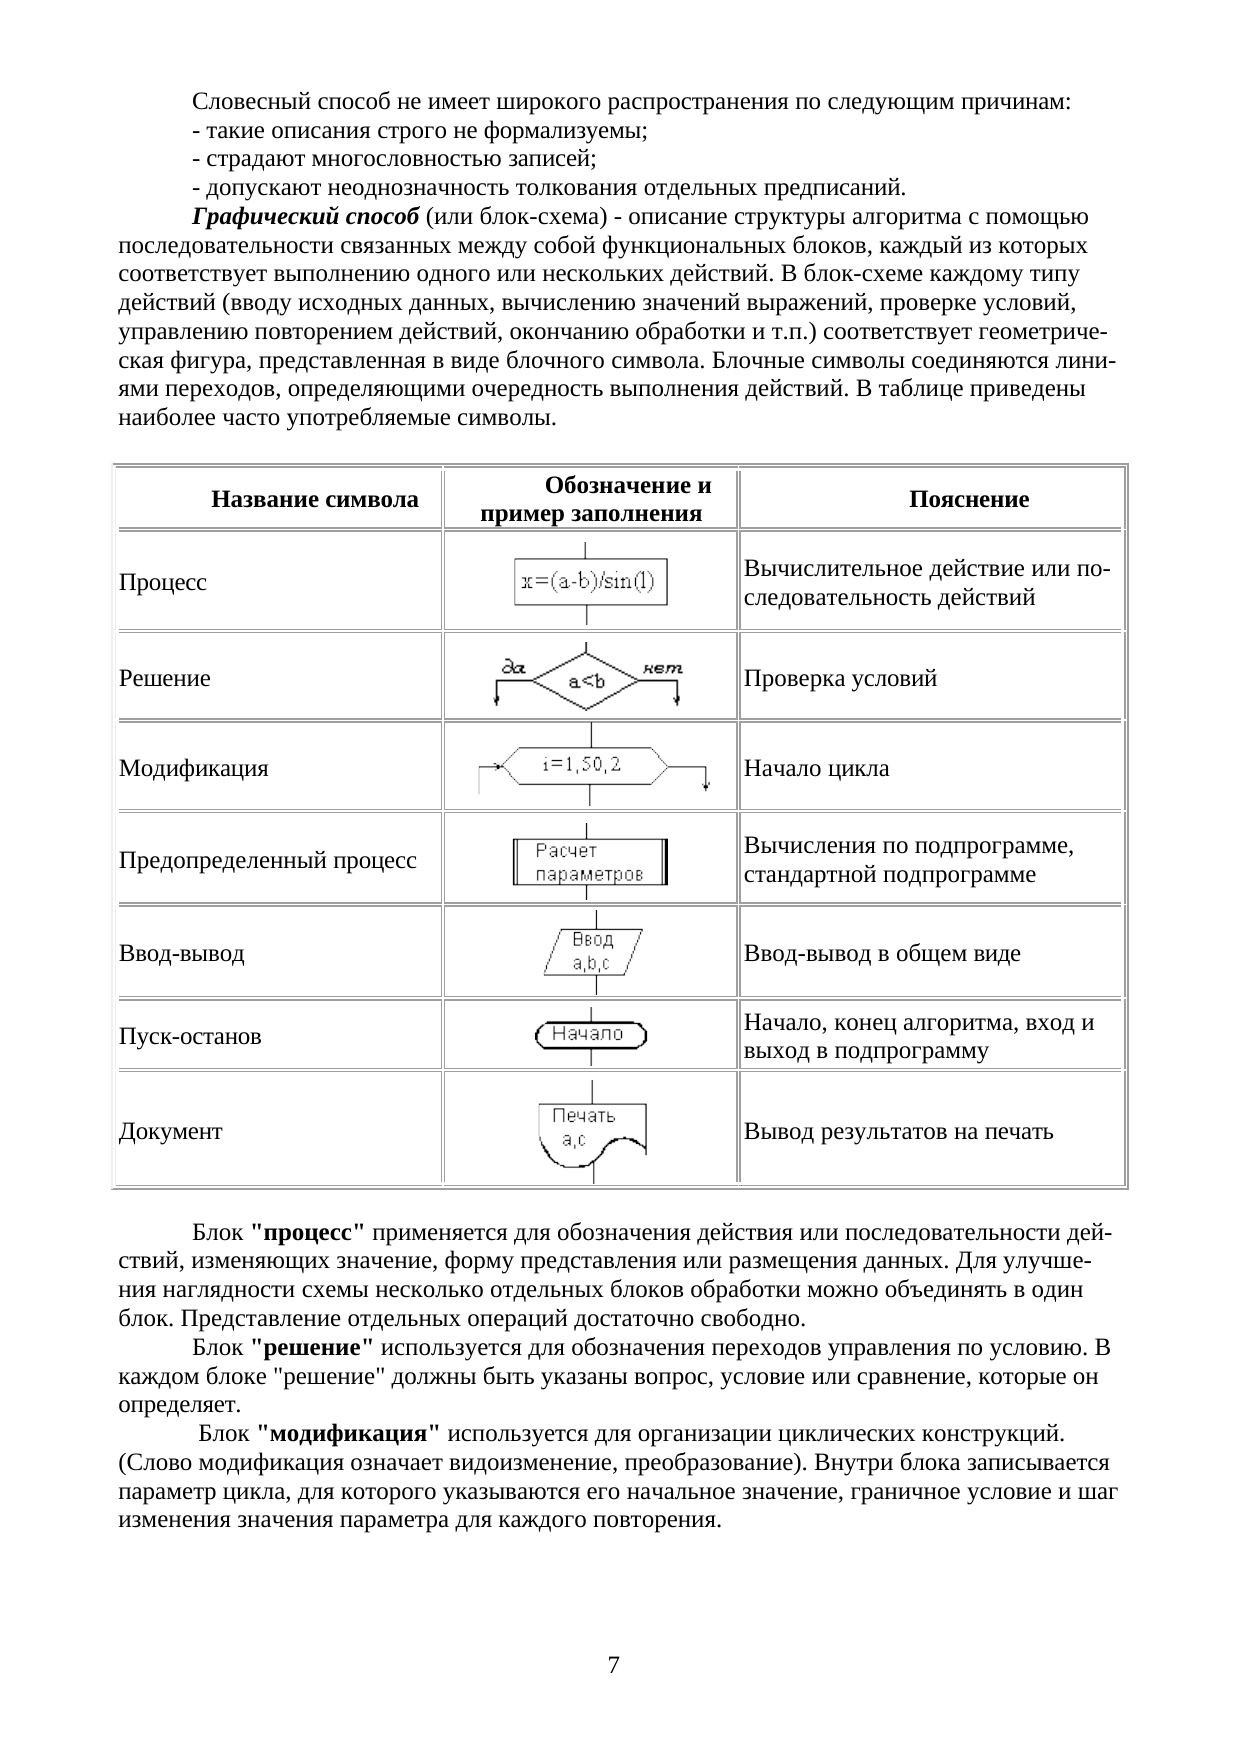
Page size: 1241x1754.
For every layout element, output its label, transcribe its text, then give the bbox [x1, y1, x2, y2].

text Блок "модификация" используется для организации циклических конструкций. (Слово модификация означает видоизменение, преобразование). Внутри блока записывается параметр цикла, для которого указываются его начальное значение, граничное условие и шаг изменения значения параметра для каждого повторения. [118, 1418, 1120, 1533]
table_cell Решение [114, 629, 443, 718]
table_cell Начало цикла [739, 718, 1127, 808]
text Блок "процесс" применяется для обозначения действия или последовательности дей- ствий, изменяющих значение, форму представления или размещения данных. Для улучше- ния наглядности схемы несколько отдельных блоков обработки можно объединять в один блок. Представление отдельных операций достаточно свободно. [118, 1217, 1120, 1332]
text Графический способ (или блок-схема) - описание структуры алгоритма с помощью последовательности связанных между собой функциональных блоков, каждый из которых соответствует выполнению одного или нескольких действий. В блок-схеме каждому типу действий (вводу исходных данных, вычислению значений выражений, проверке условий, управлению повторением действий, окончанию обработки и т.п.) соответствует геометриче- ская фигура, представленная в виде блочного символа. Блочные символы соединяются лини- ями переходов, определяющими очередность выполнения действий. В таблице приведены наиболее часто употребляемые символы. [118, 201, 1120, 431]
table_cell Пуск-останов [114, 996, 443, 1068]
table_header Название символа [114, 465, 443, 527]
picture [535, 1007, 648, 1066]
table_cell Процесс [114, 527, 443, 629]
table_cell Вычисления по подпрограмме, стандартной подпрограмме [739, 809, 1127, 902]
table_cell [445, 723, 736, 808]
table_cell Модификация [114, 718, 443, 808]
table_cell [445, 813, 736, 902]
table_cell Предопределенный процесс [114, 809, 443, 902]
picture [478, 722, 710, 806]
table_cell Ввод-вывод в общем виде [739, 902, 1127, 996]
table_cell Проверка условий [739, 629, 1127, 718]
picture [512, 823, 668, 900]
list страдают многословностью записей; [192, 143, 1152, 172]
table_cell [445, 907, 736, 996]
table_cell [445, 532, 736, 629]
table_header Пояснение [739, 468, 1124, 527]
table_cell Вывод результатов на печать [739, 1068, 1127, 1185]
text Блок "решение" используется для обозначения переходов управления по условию. В каждом блоке "решение" должны быть указаны вопрос, условие или сравнение, которые он определяет. [118, 1332, 1152, 1418]
table_cell [445, 633, 736, 718]
table_cell Ввод-вывод [114, 902, 443, 996]
picture [493, 642, 683, 711]
list допускают неоднозначность толкования отдельных предписаний. [192, 172, 1152, 201]
table_cell [445, 1001, 736, 1068]
table_cell Документ [114, 1068, 443, 1185]
table_cell Начало, конец алгоритма, вход и выход в подпрограмму [739, 996, 1127, 1068]
picture [514, 542, 668, 625]
table_cell [443, 1072, 738, 1185]
table_header Обозначение и пример заполнения [443, 467, 738, 527]
picture [538, 1080, 647, 1184]
picture [543, 910, 643, 995]
table_cell Вычислительное действие или по- следовательность действий [739, 527, 1127, 629]
text Словесный способ не имеет широкого распространения по следующим причинам: [192, 86, 1152, 115]
list такие описания строго не формализуемы; [192, 115, 1152, 143]
